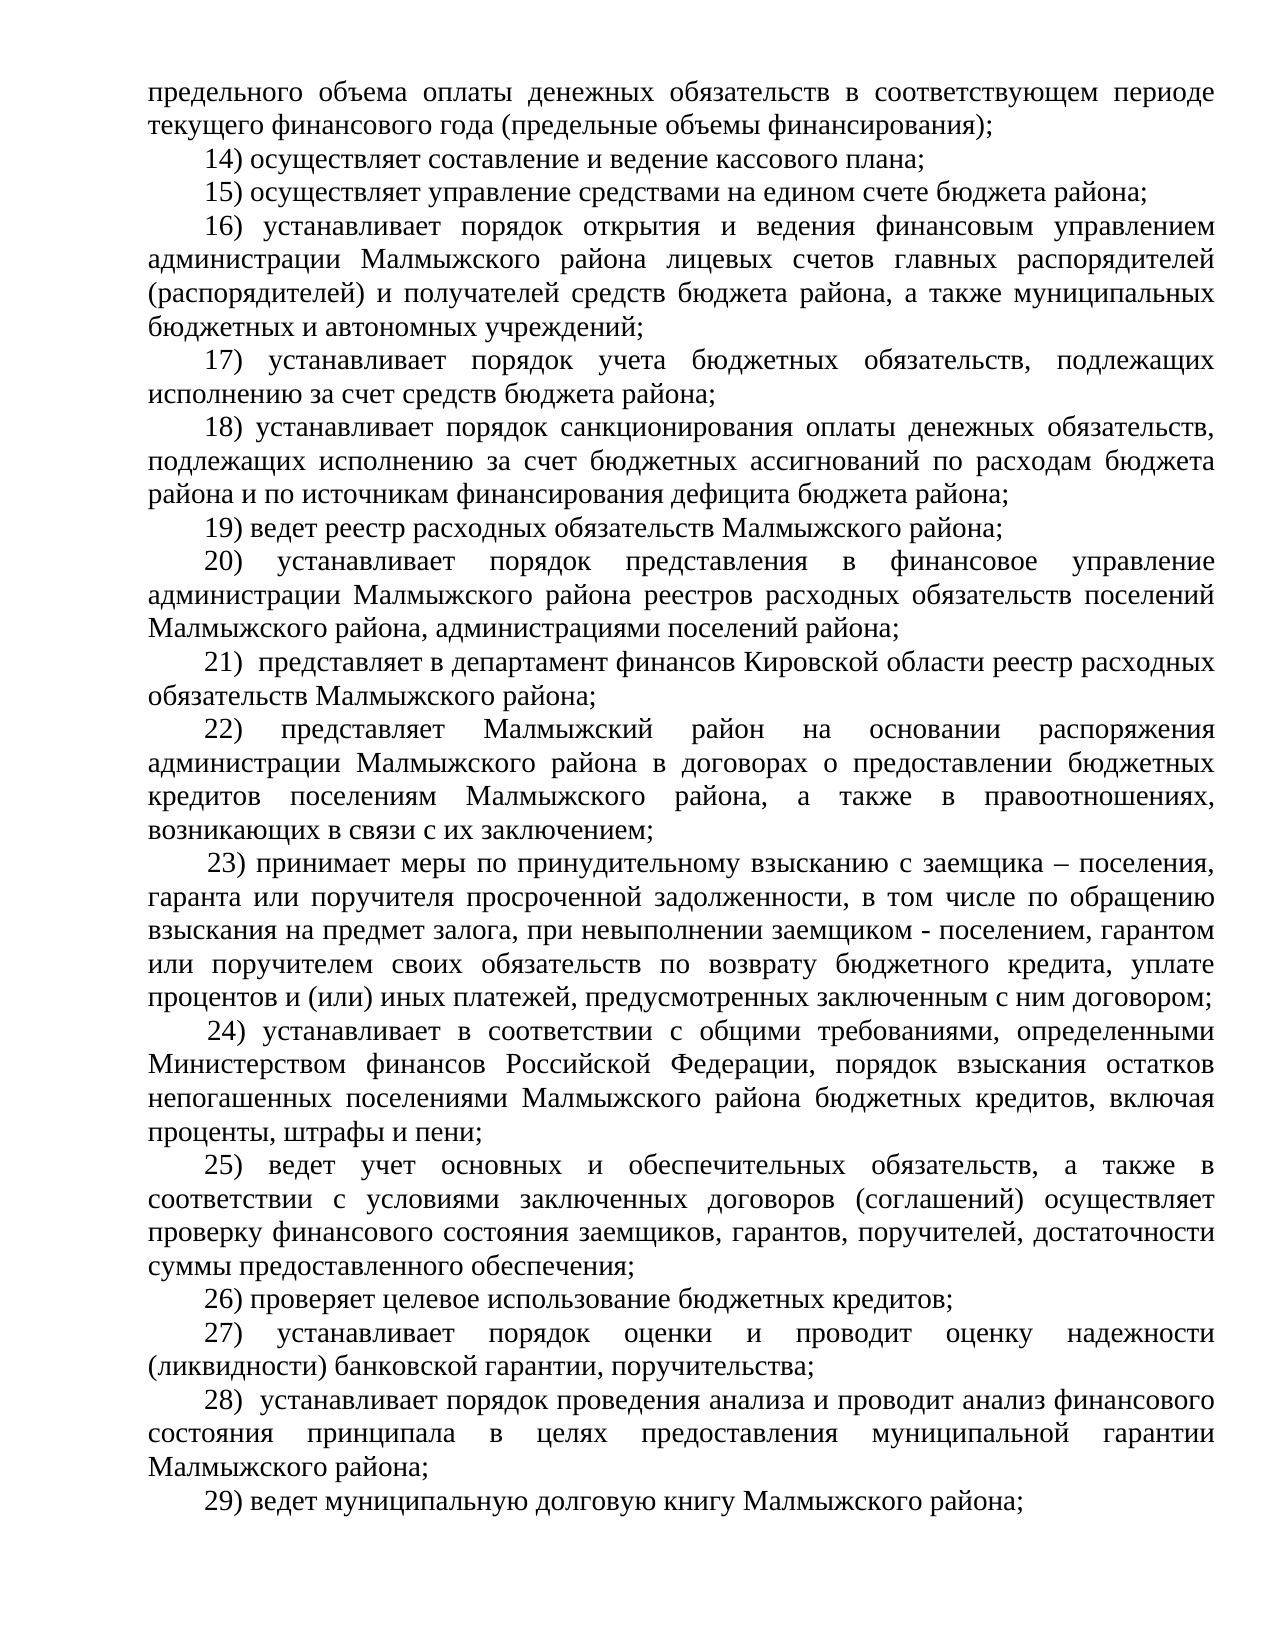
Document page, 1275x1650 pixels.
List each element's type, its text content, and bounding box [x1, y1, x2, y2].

text 14) осуществляет составление и ведение кассового плана; [148, 141, 1216, 174]
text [148, 74, 1216, 141]
text 20) устанавливает порядок представления в финансовое управление администрации Малмыжского района реестров расходных обязательств поселений Малмыжского района, администрациями поселений района; [148, 543, 1216, 644]
text 15) осуществляет управление средствами на едином счете бюджета района; [148, 174, 1216, 208]
text 29) ведет муниципальную долговую книгу Малмыжского района; [148, 1483, 1216, 1516]
text 22) представляет Малмыжский район на основании распоряжения администрации Малмыжского района в договорах о предоставлении бюджетных кредитов поселениям Малмыжского района, а также в правоотношениях, возникающих в связи с их заключением; [148, 711, 1216, 845]
text 25) ведет учет основных и обеспечительных обязательств, а также в соответствии с условиями заключенных договоров (соглашений) осуществляет проверку финансового состояния заемщиков, гарантов, поручителей, достаточности суммы предоставленного обеспечения; [148, 1147, 1216, 1281]
text 27) устанавливает порядок оценки и проводит оценку надежности (ликвидности) банковской гарантии, поручительства; [148, 1315, 1216, 1382]
text 23) принимает меры по принудительному взысканию с заемщика – поселения, гаранта или поручителя просроченной задолженности, в том числе по обращению взыскания на предмет залога, при невыполнении заемщиком - поселением, гарантом или поручителем своих обязательств по возврату бюджетного кредита, уплате процентов и (или) иных платежей, предусмотренных заключенным с ним договором; [148, 845, 1216, 1013]
text 24) устанавливает в соответствии с общими требованиями, определенными Министерством финансов Российской Федерации, порядок взыскания остатков непогашенных поселениями Малмыжского района бюджетных кредитов, включая проценты, штрафы и пени; [148, 1013, 1216, 1147]
text 26) проверяет целевое использование бюджетных кредитов; [148, 1281, 1216, 1315]
text 16) устанавливает порядок открытия и ведения финансовым управлением администрации Малмыжского района лицевых счетов главных распорядителей (распорядителей) и получателей средств бюджета района, а также муниципальных бюджетных и автономных учреждений; [148, 208, 1216, 342]
text 19) ведет реестр расходных обязательств Малмыжского района; [148, 510, 1216, 543]
text 21) представляет в департамент финансов Кировской области реестр расходных обязательств Малмыжского района; [148, 644, 1216, 711]
text 18) устанавливает порядок санкционирования оплаты денежных обязательств, подлежащих исполнению за счет бюджетных ассигнований по расходам бюджета района и по источникам финансирования дефицита бюджета района; [148, 409, 1216, 510]
text 17) устанавливает порядок учета бюджетных обязательств, подлежащих исполнению за счет средств бюджета района; [148, 342, 1216, 409]
text 28) устанавливает порядок проведения анализа и проводит анализ финансового состояния принципала в целях предоставления муниципальной гарантии Малмыжского района; [148, 1382, 1216, 1483]
